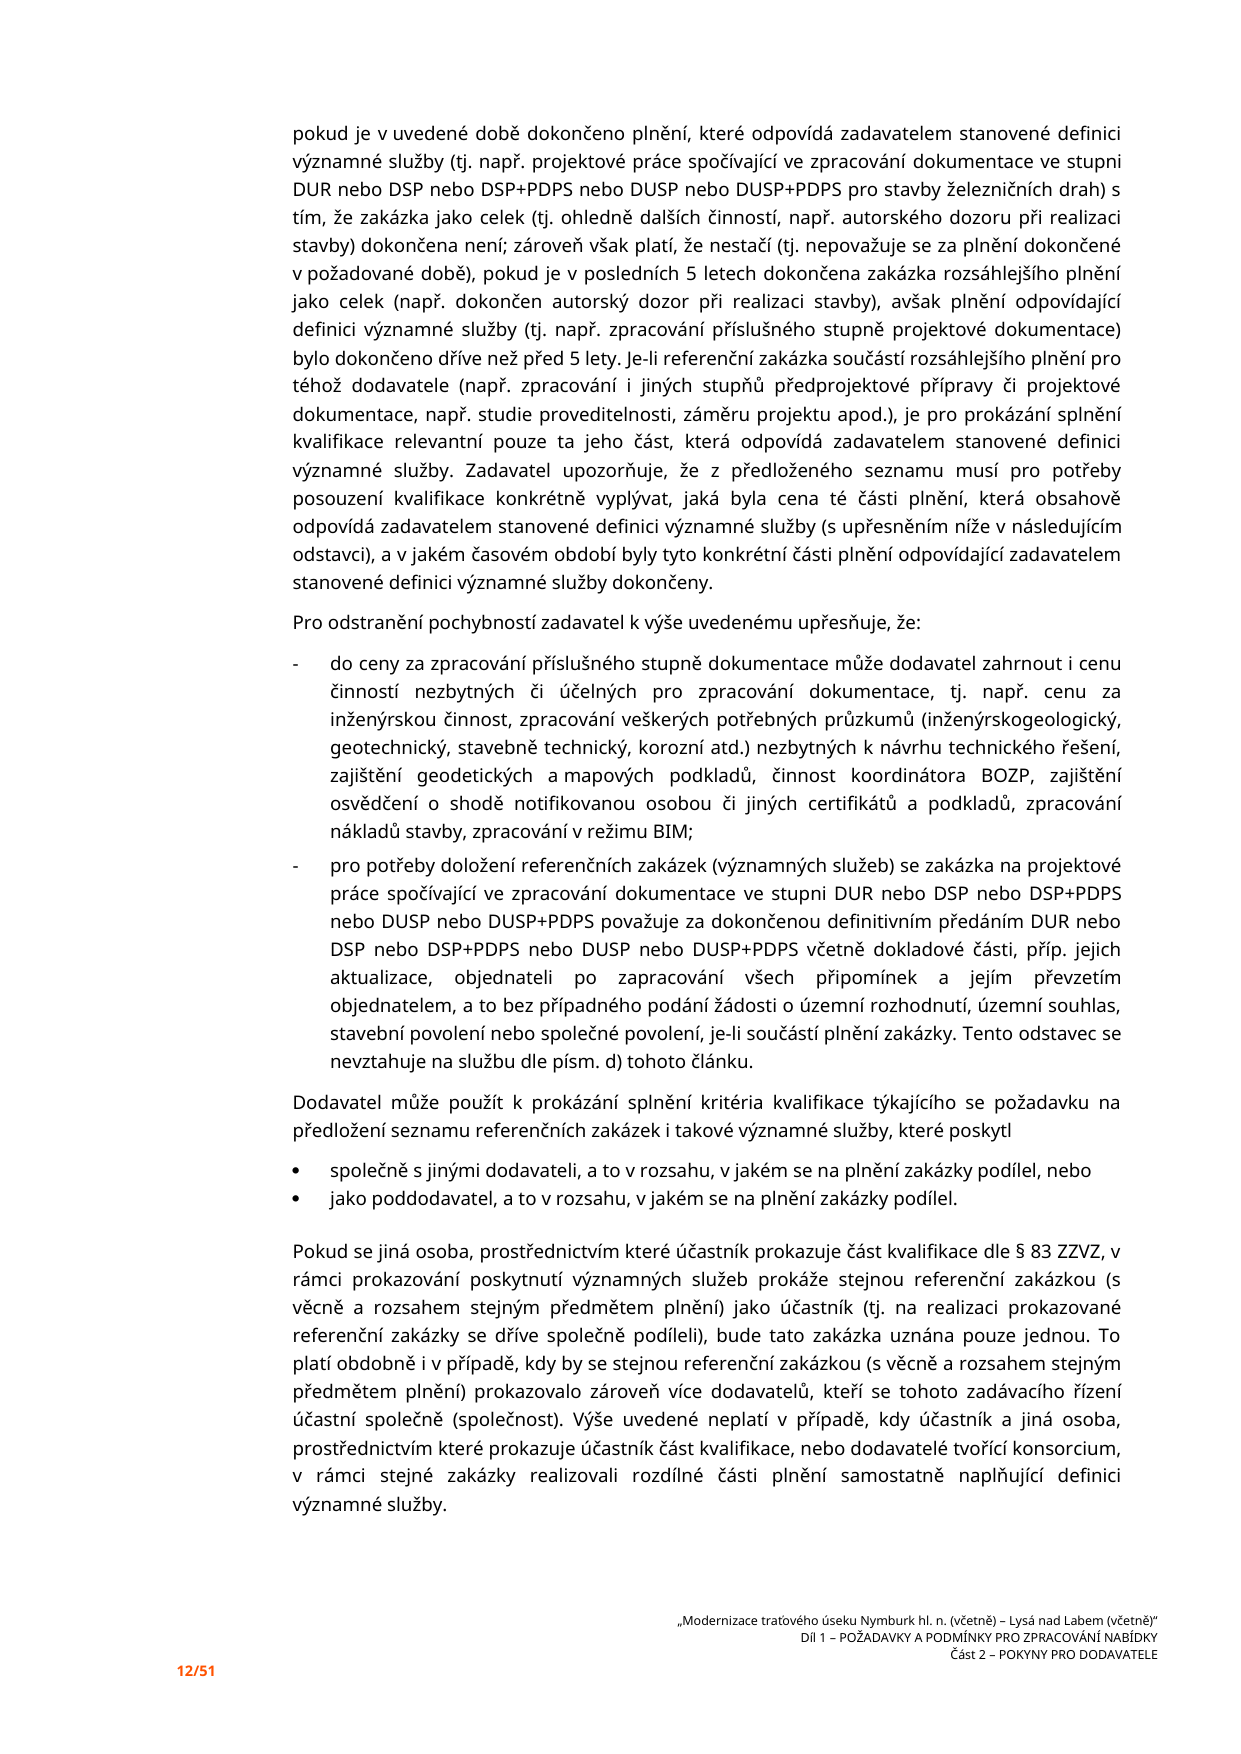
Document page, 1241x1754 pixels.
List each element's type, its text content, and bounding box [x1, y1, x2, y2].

list pro potřeby doložení referenčních zakázek (významných služeb) se zakázka na projektové práce spočívající ve zpracování dokumentace ve stupni DUR nebo DSP nebo DSP+PDPS nebo DUSP nebo DUSP+PDPS považuje za dokončenou definitivním předáním DUR nebo DSP nebo DSP+PDPS nebo DUSP nebo DUSP+PDPS včetně dokladové části, příp. jejich aktualizace, objednateli po zapracování všech připomínek a jejím převzetím objednatelem, a to bez případného podání žádosti o územní rozhodnutí, územní souhlas, stavební povolení nebo společné povolení, je-li součástí plnění zakázky. Tento odstavec se nevztahuje na službu dle písm. d) tohoto článku. [292, 852, 1122, 1074]
list společně s jinými dodavateli, a to v rozsahu, v jakém se na plnění zakázky podílel, nebo [292, 1158, 1122, 1183]
text Dodavatel může použít k prokázání splnění kritéria kvalifikace týkajícího se požadavku na předložení seznamu referenčních zakázek i takové významné služby, které poskytl [292, 1089, 1122, 1143]
text Pokud se jiná osoba, prostřednictvím které účastník prokazuje část kvalifikace dle § 83 ZZVZ, v rámci prokazování poskytnutí významných služeb prokáže stejnou referenční zakázkou (s věcně a rozsahem stejným předmětem plnění) jako účastník (tj. na realizaci prokazované referenční zakázky se dříve společně podíleli), bude tato zakázka uznána pouze jednou. To platí obdobně i v případě, kdy by se stejnou referenční zakázkou (s věcně a rozsahem stejným předmětem plnění) prokazovalo zároveň více dodavatelů, kteří se tohoto zadávacího řízení účastní společně (společnost). Výše uvedené neplatí v případě, kdy účastník a jiná osoba, prostřednictvím které prokazuje účastník část kvalifikace, nebo dodavatelé tvořící konsorcium, v rámci stejné zakázky realizovali rozdílné části plnění samostatně naplňující definici významné služby. [292, 1239, 1122, 1516]
list do ceny za zpracování příslušného stupně dokumentace může dodavatel zahrnout i cenu činností nezbytných či účelných pro zpracování dokumentace, tj. např. cenu za inženýrskou činnost, zpracování veškerých potřebných průzkumů (inženýrskogeologický, geotechnický, stavebně technický, korozní atd.) nezbytných k návrhu technického řešení, zajištění geodetických a mapových podkladů, činnost koordinátora BOZP, zajištění osvědčení o shodě notifikovanou osobou či jiných certifikátů a podkladů, zpracování nákladů stavby, zpracování v režimu BIM; [292, 650, 1122, 844]
list jako poddodavatel, a to v rozsahu, v jakém se na plnění zakázky podílel. [292, 1186, 1122, 1211]
text Pro odstranění pochybností zadavatel k výše uvedenému upřesňuje, že: [292, 609, 1122, 635]
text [292, 121, 1122, 594]
